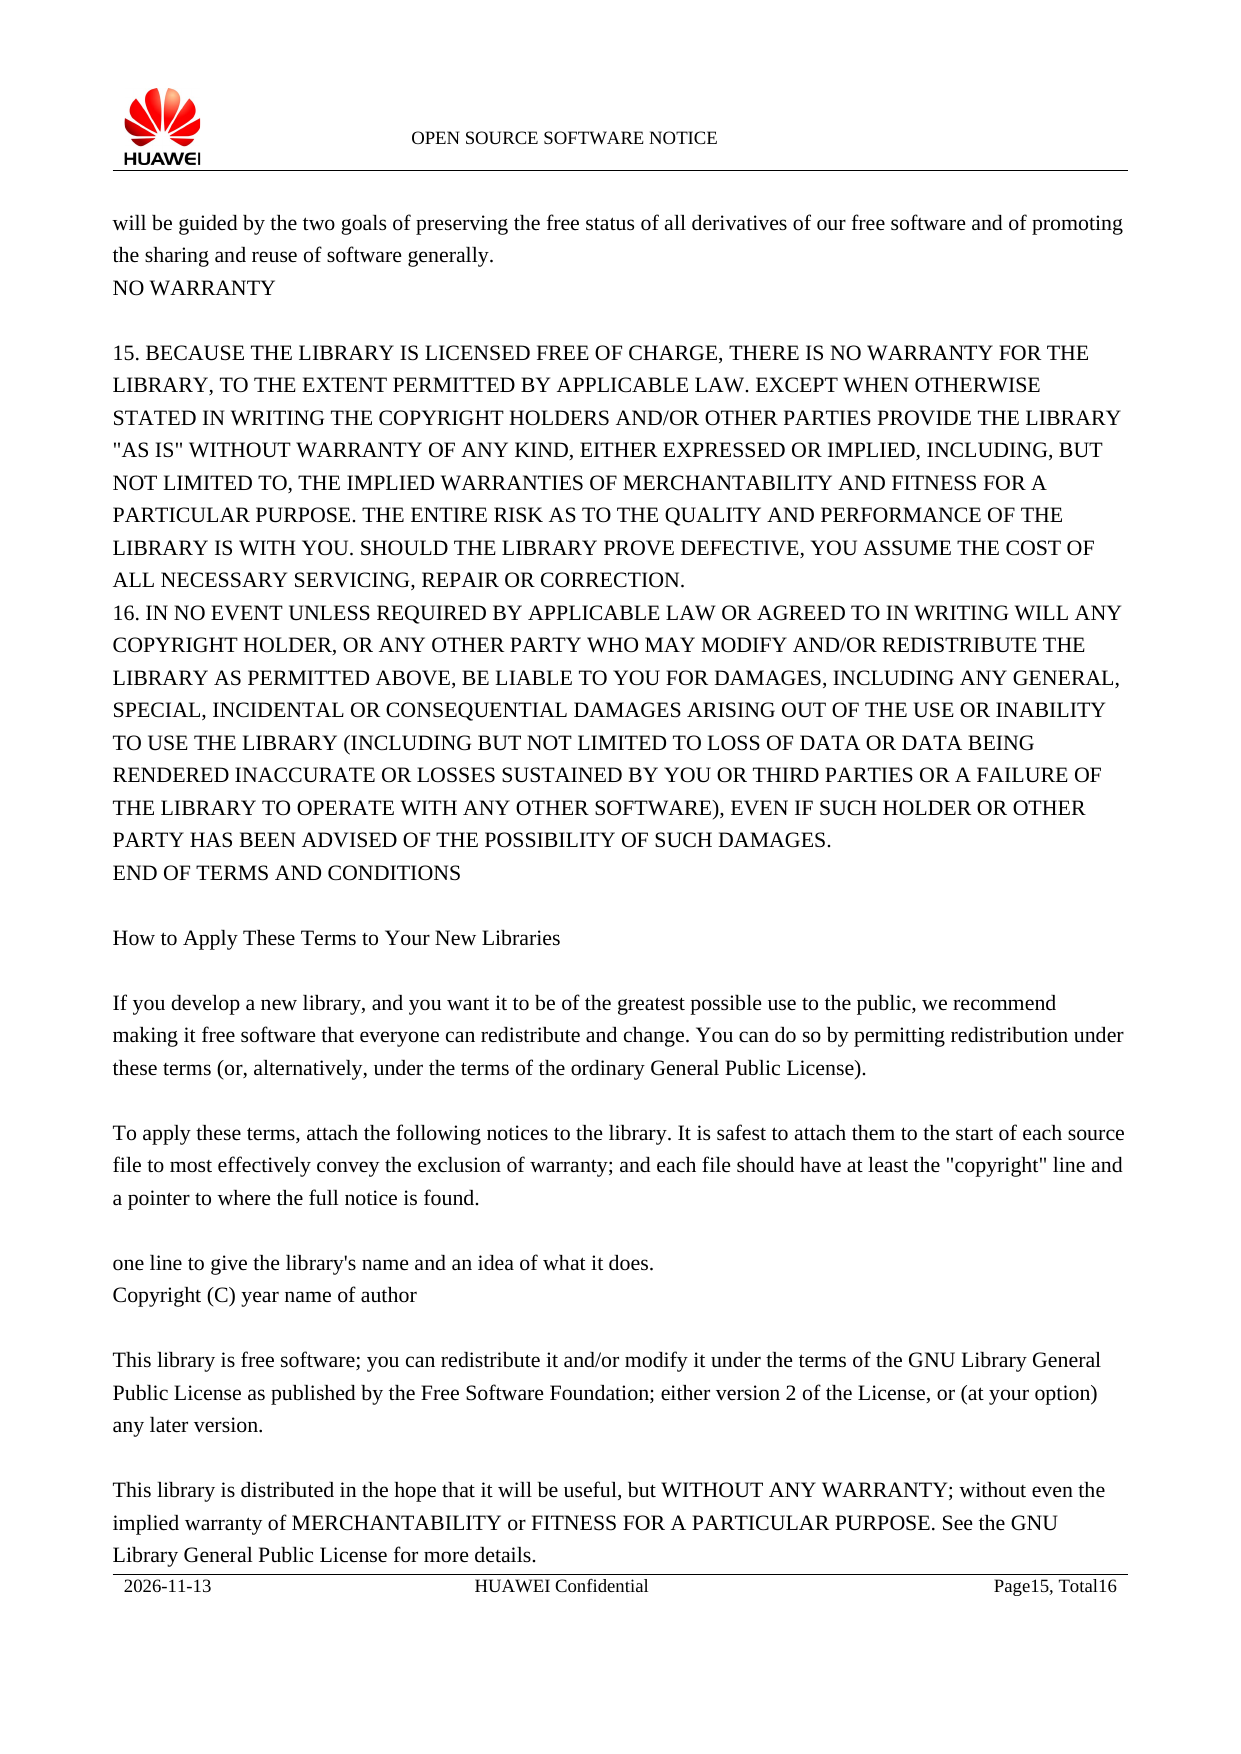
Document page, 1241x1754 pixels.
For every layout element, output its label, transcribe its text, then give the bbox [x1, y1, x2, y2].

picture [124, 88, 201, 165]
